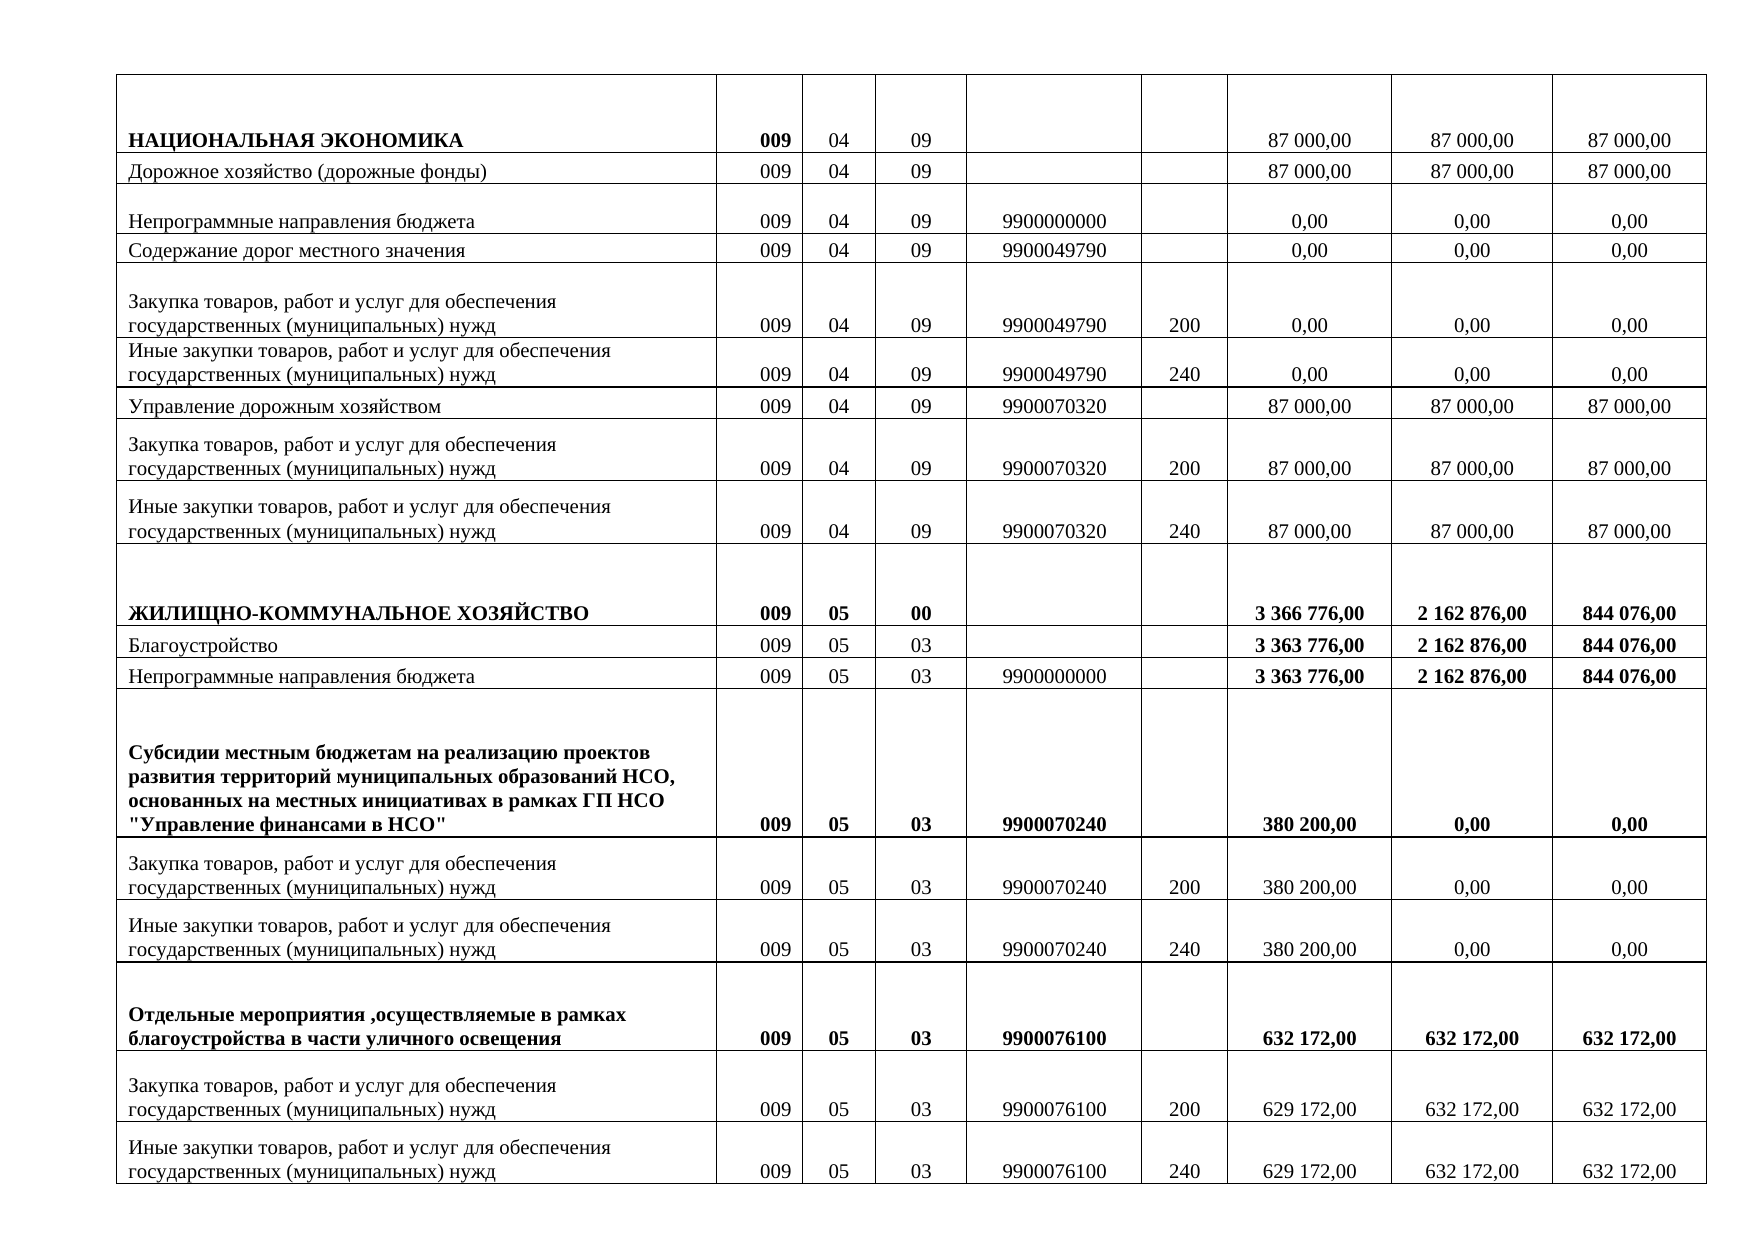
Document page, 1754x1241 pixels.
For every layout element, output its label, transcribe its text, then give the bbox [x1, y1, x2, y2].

table_cell 03 [876, 1122, 966, 1183]
table_cell Дорожное хозяйство (дорожные фонды) [117, 153, 716, 183]
table_cell 9900076100 [967, 963, 1141, 1050]
table_cell 09 [876, 388, 966, 418]
table_cell Содержание дорог местного значения [117, 234, 716, 262]
table_cell 380 200,00 [1228, 838, 1391, 899]
table_cell 0,00 [1553, 900, 1706, 961]
table_cell Иные закупки товаров, работ и услуг для обеспечения государственных (муниципальных) нужд [117, 900, 716, 961]
table_cell 03 [876, 838, 966, 899]
table_cell [1142, 544, 1227, 625]
table_cell 05 [803, 544, 875, 625]
table_cell 632 172,00 [1553, 1051, 1706, 1121]
table_cell 87 000,00 [1228, 75, 1391, 152]
table_cell 2 162 876,00 [1392, 658, 1552, 688]
table_cell [1142, 184, 1227, 233]
table_cell 0,00 [1228, 263, 1391, 337]
table_cell 03 [876, 1051, 966, 1121]
table_cell 87 000,00 [1228, 153, 1391, 183]
table_cell 05 [803, 963, 875, 1050]
table_cell 04 [803, 153, 875, 183]
table_cell Управление дорожным хозяйством [117, 388, 716, 418]
table_cell 2 162 876,00 [1392, 544, 1552, 625]
table_cell 009 [717, 689, 802, 836]
table_cell Закупка товаров, работ и услуг для обеспечения государственных (муниципальных) нужд [117, 419, 716, 480]
table_cell 0,00 [1392, 900, 1552, 961]
table_cell 844 076,00 [1553, 658, 1706, 688]
table_cell 87 000,00 [1553, 388, 1706, 418]
table_cell 05 [803, 626, 875, 657]
table_cell Субсидии местным бюджетам на реализацию проектов развития территорий муниципальных образований НСО, основанных на местных инициативах в рамках ГП НСО "Управление финансами в НСО" [117, 689, 716, 836]
table_cell 632 172,00 [1553, 1122, 1706, 1183]
table_cell 009 [717, 263, 802, 337]
table_cell 632 172,00 [1228, 963, 1391, 1050]
table_cell 03 [876, 963, 966, 1050]
table_cell [967, 153, 1141, 183]
table_cell 87 000,00 [1392, 75, 1552, 152]
table_cell 9900000000 [967, 184, 1141, 233]
table_cell 009 [717, 388, 802, 418]
table_cell 05 [803, 689, 875, 836]
table_cell 009 [717, 481, 802, 543]
table_cell 9900070320 [967, 388, 1141, 418]
table_cell 380 200,00 [1228, 689, 1391, 836]
table_cell Благоустройство [117, 626, 716, 657]
table_cell [1142, 75, 1227, 152]
table_cell 3 366 776,00 [1228, 544, 1391, 625]
table_cell 87 000,00 [1553, 419, 1706, 480]
table_cell [1142, 658, 1227, 688]
table_cell 009 [717, 658, 802, 688]
table_cell 3 363 776,00 [1228, 658, 1391, 688]
table_cell 87 000,00 [1392, 419, 1552, 480]
table_cell 9900049790 [967, 263, 1141, 337]
table_cell 009 [717, 838, 802, 899]
table_cell 04 [803, 234, 875, 262]
table_cell 0,00 [1228, 338, 1391, 386]
table_cell Иные закупки товаров, работ и услуг для обеспечения государственных (муниципальных) нужд [117, 338, 716, 386]
table_cell 0,00 [1553, 689, 1706, 836]
table_cell 05 [803, 900, 875, 961]
table_cell 0,00 [1553, 263, 1706, 337]
table_cell 200 [1142, 419, 1227, 480]
table_cell 240 [1142, 338, 1227, 386]
table_cell 87 000,00 [1553, 153, 1706, 183]
table_cell [1142, 626, 1227, 657]
table_cell 380 200,00 [1228, 900, 1391, 961]
table_cell 09 [876, 184, 966, 233]
table_cell 0,00 [1228, 184, 1391, 233]
table_cell 09 [876, 263, 966, 337]
table_cell [1142, 153, 1227, 183]
table_cell 87 000,00 [1553, 481, 1706, 543]
table_cell 009 [717, 234, 802, 262]
table_cell 09 [876, 419, 966, 480]
table_cell [967, 544, 1141, 625]
table_cell 009 [717, 184, 802, 233]
table_cell 200 [1142, 838, 1227, 899]
table_cell 240 [1142, 1122, 1227, 1183]
table_cell 0,00 [1392, 689, 1552, 836]
table_cell Иные закупки товаров, работ и услуг для обеспечения государственных (муниципальных) нужд [117, 481, 716, 543]
table_cell 0,00 [1553, 338, 1706, 386]
table_cell 0,00 [1553, 184, 1706, 233]
table_cell [1142, 388, 1227, 418]
table_cell 0,00 [1392, 838, 1552, 899]
table_cell 844 076,00 [1553, 544, 1706, 625]
table_cell 0,00 [1392, 184, 1552, 233]
table_cell 09 [876, 75, 966, 152]
table_cell 03 [876, 626, 966, 657]
table_cell 3 363 776,00 [1228, 626, 1391, 657]
table_cell 632 172,00 [1553, 963, 1706, 1050]
table_cell 03 [876, 689, 966, 836]
table_cell [967, 75, 1141, 152]
table_cell 05 [803, 1122, 875, 1183]
table_cell [1142, 963, 1227, 1050]
table_cell [1142, 689, 1227, 836]
table_cell 240 [1142, 900, 1227, 961]
table_cell НАЦИОНАЛЬНАЯ ЭКОНОМИКА [117, 75, 716, 152]
table_cell 009 [717, 626, 802, 657]
table_cell 009 [717, 419, 802, 480]
table_cell 0,00 [1553, 234, 1706, 262]
table_cell 009 [717, 1122, 802, 1183]
table_cell 09 [876, 338, 966, 386]
table_cell 0,00 [1553, 838, 1706, 899]
table_cell 2 162 876,00 [1392, 626, 1552, 657]
table_cell 0,00 [1392, 338, 1552, 386]
table_cell 87 000,00 [1392, 481, 1552, 543]
table_cell 05 [803, 658, 875, 688]
table_cell 04 [803, 388, 875, 418]
table_cell 009 [717, 338, 802, 386]
table_cell [967, 626, 1141, 657]
table_cell Иные закупки товаров, работ и услуг для обеспечения государственных (муниципальных) нужд [117, 1122, 716, 1183]
table_cell 009 [717, 544, 802, 625]
table_cell 09 [876, 481, 966, 543]
table_cell [1142, 234, 1227, 262]
table_cell 04 [803, 481, 875, 543]
table_cell 009 [717, 900, 802, 961]
table_cell 87 000,00 [1228, 388, 1391, 418]
table_cell 009 [717, 75, 802, 152]
table_cell 9900070320 [967, 419, 1141, 480]
table_cell 009 [717, 963, 802, 1050]
table_cell 09 [876, 153, 966, 183]
table_cell 0,00 [1392, 263, 1552, 337]
table_cell 9900070240 [967, 900, 1141, 961]
table_cell 629 172,00 [1228, 1122, 1391, 1183]
table_cell 200 [1142, 1051, 1227, 1121]
table_cell 9900070320 [967, 481, 1141, 543]
table_cell 0,00 [1392, 234, 1552, 262]
table_cell 240 [1142, 481, 1227, 543]
table_cell 04 [803, 75, 875, 152]
table_cell 9900076100 [967, 1051, 1141, 1121]
table_cell 844 076,00 [1553, 626, 1706, 657]
table_cell 9900000000 [967, 658, 1141, 688]
table_cell 629 172,00 [1228, 1051, 1391, 1121]
table_cell 632 172,00 [1392, 963, 1552, 1050]
table_cell Непрограммные направления бюджета [117, 184, 716, 233]
table_cell 87 000,00 [1392, 388, 1552, 418]
table_cell 632 172,00 [1392, 1051, 1552, 1121]
table_cell 87 000,00 [1553, 75, 1706, 152]
table_cell Закупка товаров, работ и услуг для обеспечения государственных (муниципальных) нужд [117, 1051, 716, 1121]
table_cell 87 000,00 [1228, 419, 1391, 480]
table_cell Закупка товаров, работ и услуг для обеспечения государственных (муниципальных) нужд [117, 263, 716, 337]
table_cell 200 [1142, 263, 1227, 337]
table_cell 05 [803, 838, 875, 899]
table_cell 03 [876, 900, 966, 961]
table_cell 9900070240 [967, 838, 1141, 899]
table_cell 04 [803, 184, 875, 233]
table_cell 09 [876, 234, 966, 262]
table_cell Отдельные мероприятия ,осуществляемые в рамках благоустройства в части уличного освещения [117, 963, 716, 1050]
table_cell 632 172,00 [1392, 1122, 1552, 1183]
table_cell 87 000,00 [1392, 153, 1552, 183]
table_cell 00 [876, 544, 966, 625]
table_cell 05 [803, 1051, 875, 1121]
table_cell 04 [803, 338, 875, 386]
table_cell 9900070240 [967, 689, 1141, 836]
table_cell 03 [876, 658, 966, 688]
table_cell ЖИЛИЩНО-КОММУНАЛЬНОЕ ХОЗЯЙСТВО [117, 544, 716, 625]
table_cell Закупка товаров, работ и услуг для обеспечения государственных (муниципальных) нужд [117, 838, 716, 899]
table_cell Непрограммные направления бюджета [117, 658, 716, 688]
table_cell 009 [717, 1051, 802, 1121]
table_cell 9900049790 [967, 234, 1141, 262]
table_cell 9900049790 [967, 338, 1141, 386]
table_cell 009 [717, 153, 802, 183]
table_cell 04 [803, 419, 875, 480]
table_cell 04 [803, 263, 875, 337]
table_cell 87 000,00 [1228, 481, 1391, 543]
table_cell 0,00 [1228, 234, 1391, 262]
table_cell 9900076100 [967, 1122, 1141, 1183]
